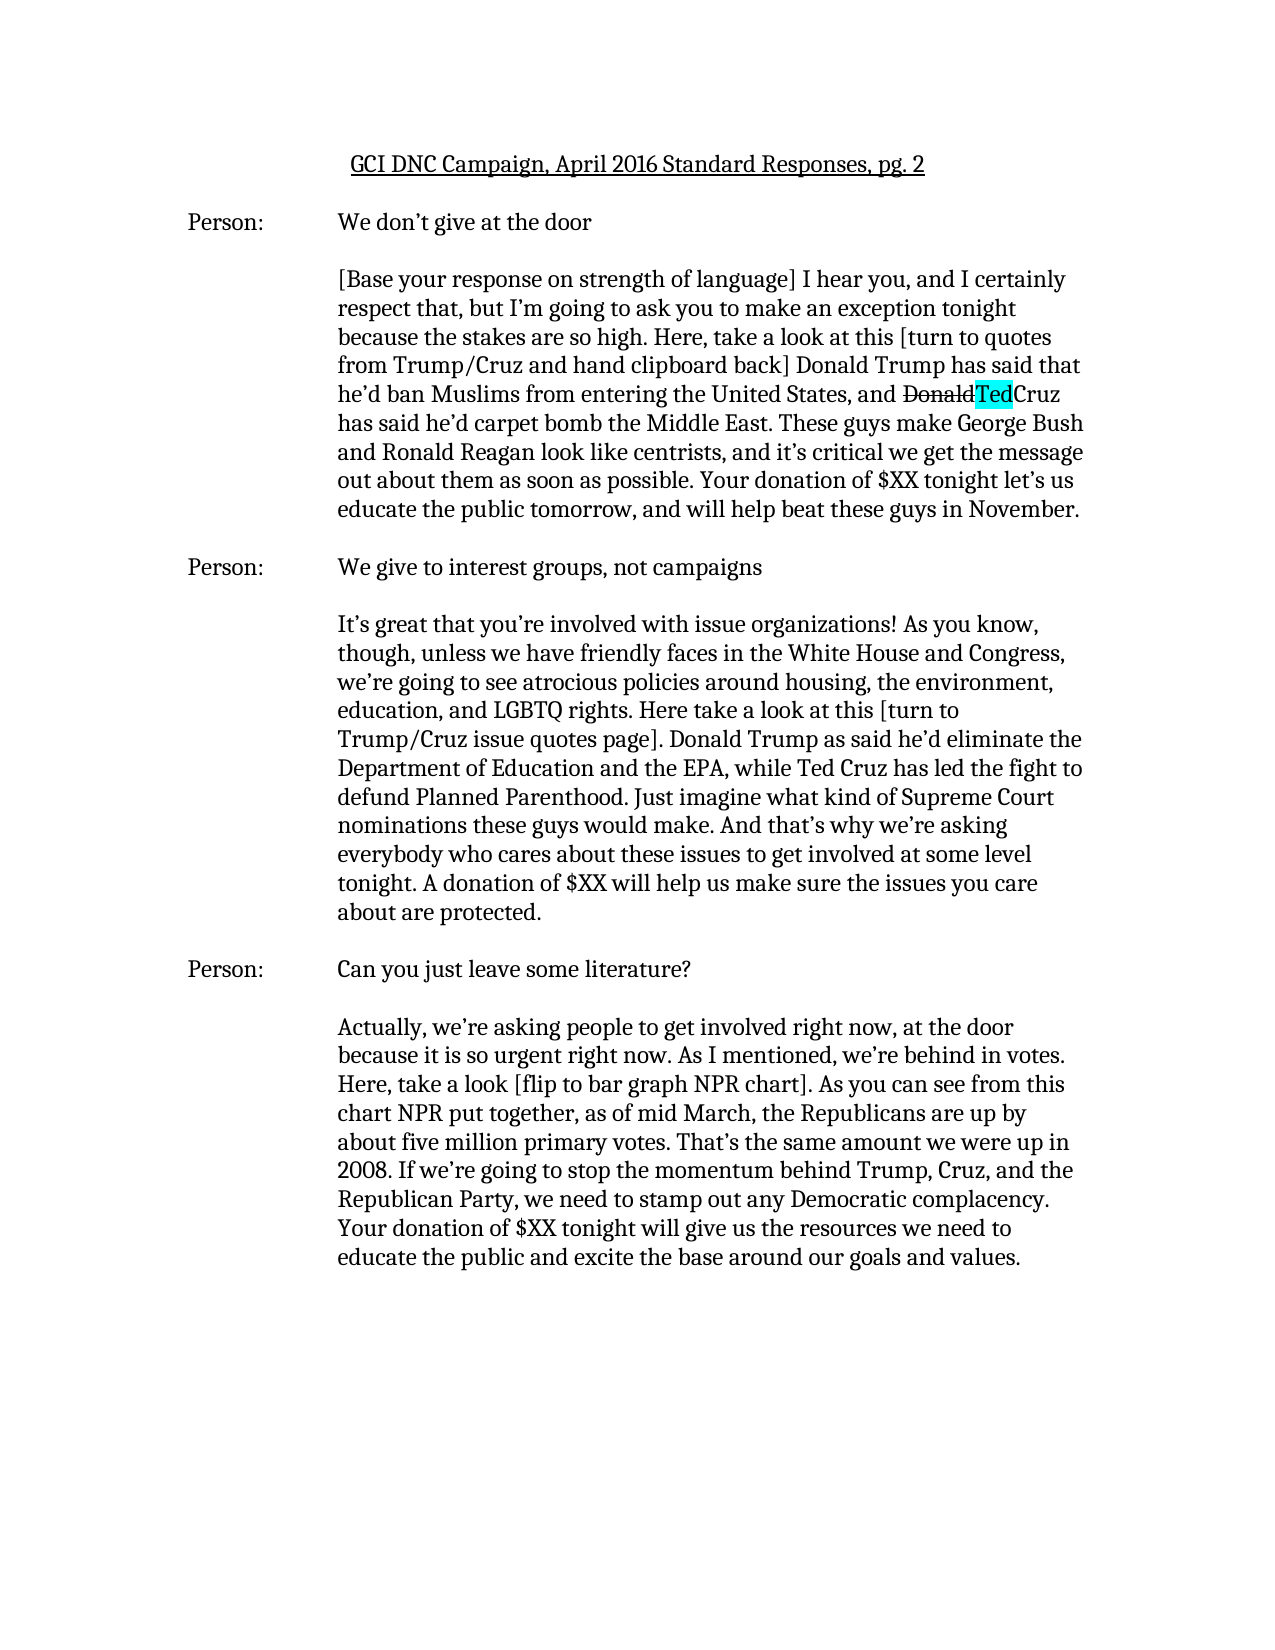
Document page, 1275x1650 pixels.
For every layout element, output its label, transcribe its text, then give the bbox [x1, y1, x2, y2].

text It’s great that you’re involved with issue organizations! As you know, though, unless we have friendly faces in the White House and Congress, we’re going to see atrocious policies around housing, the environment, education, and LGBTQ rights. Here take a look at this [turn to Trump/Cruz issue quotes page]. Donald Trump as said he’d eliminate the Department of Education and the EPA, while Ted Cruz has led the fight to defund Planned Parenthood. Just imagine what kind of Supreme Court nominations these guys would make. And that’s why we’re asking everybody who cares about these issues to get involved at some level tonight. A donation of $XX will help us make sure the issues you care about are protected. [337, 610, 1087, 926]
text Person: We don’t give at the door [187, 207, 1087, 236]
text Actually, we’re asking people to get involved right now, at the door because it is so urgent right now. As I mentioned, we’re behind in votes. Here, take a look [flip to bar graph NPR chart]. As you can see from this chart NPR put together, as of mid March, the Republicans are up by about five million primary votes. That’s the same amount we were up in 2008. If we’re going to stop the momentum behind Trump, Cruz, and the Republican Party, we need to stamp out any Democratic complacency. Your donation of $XX tonight will give us the resources we need to educate the public and excite the base around our goals and values. [337, 1012, 1087, 1271]
text Person: Can you just leave some literature? [187, 955, 1087, 984]
text [Base your response on strength of language] I hear you, and I certainly respect that, but I’m going to ask you to make an exception tonight because the stakes are so high. Here, take a look at this [turn to quotes from Trump/Cruz and hand clipboard back] Donald Trump has said that he’d ban Muslims from entering the United States, and DonaldTedCruz has said he’d carpet bomb the Middle East. These guys make George Bush and Ronald Reagan look like centrists, and it’s critical we get the message out about them as soon as possible. Your donation of $XX tonight let’s us educate the public tomorrow, and will help beat these guys in November. [337, 265, 1087, 524]
text Person: We give to interest groups, not campaigns [187, 552, 1087, 581]
text GCI DNC Campaign, April 2016 Standard Responses, pg. 2 [187, 150, 1087, 179]
